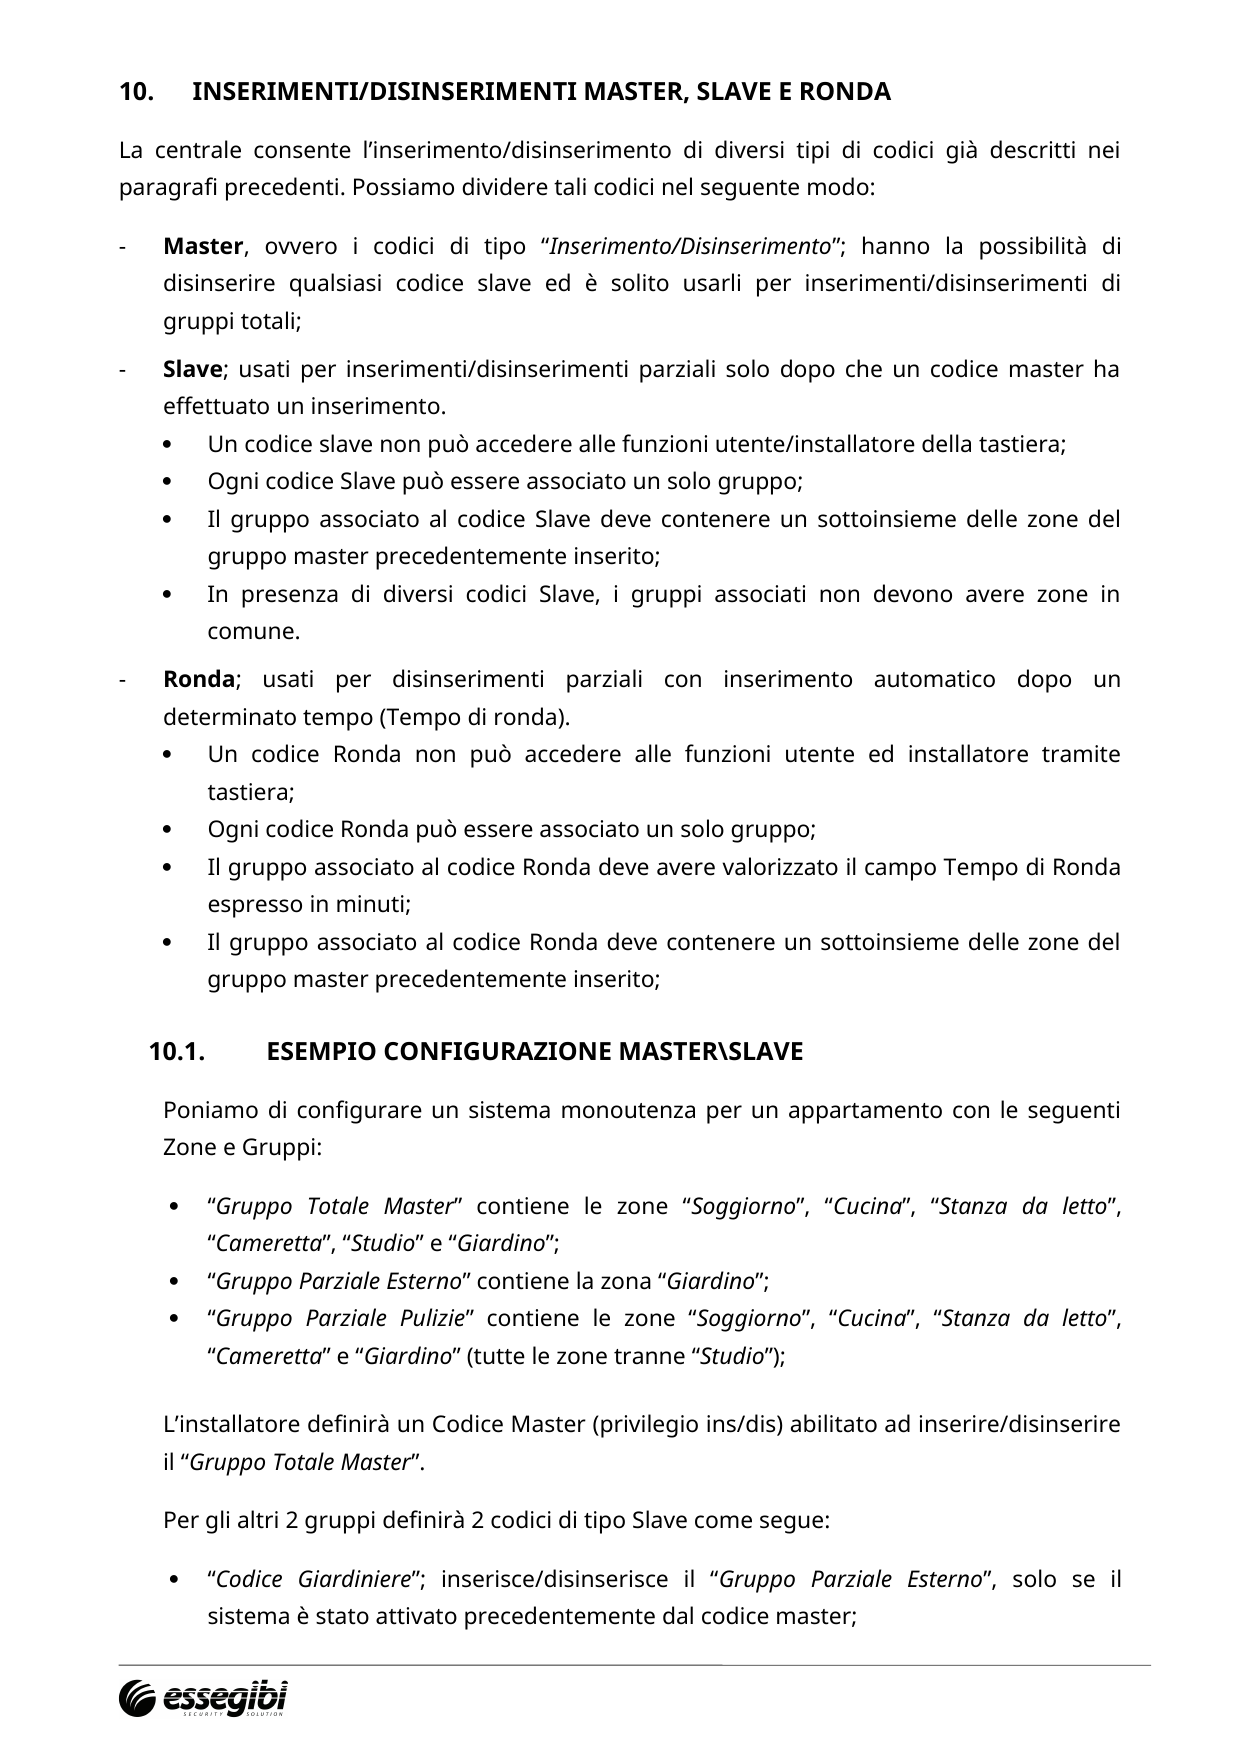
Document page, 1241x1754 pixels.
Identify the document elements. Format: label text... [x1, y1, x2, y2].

picture [118, 1679, 288, 1719]
subtitle ESEMPIO CONFIGURAZIONE MASTER\SLAVE [148, 1034, 1122, 1068]
list “Gruppo Parziale Esterno” contiene la zona “Giardino”; [170, 1265, 1122, 1296]
text La centrale consente l’inserimento/disinserimento di diversi tipi di codici già descritti nei paragrafi precedenti. Possiamo dividere tali codici nel seguente modo: [118, 134, 1122, 203]
list Ogni codice Slave può essere associato un solo gruppo; [163, 465, 1122, 496]
list Ogni codice Ronda può essere associato un solo gruppo; [163, 813, 1122, 844]
list Ronda; usati per disinserimenti parziali con inserimento automatico dopo un determinato tempo (Tempo di ronda). [118, 663, 1122, 732]
list “Codice Giardiniere”; inserisce/disinserisce il “Gruppo Parziale Esterno”, solo se il sistema è stato attivato precedentemente dal codice master; [170, 1563, 1122, 1631]
subtitle INSERIMENTI/DISINSERIMENTI MASTER, SLAVE E RONDA [118, 74, 1122, 108]
list Master, ovvero i codici di tipo “Inserimento/Disinserimento”; hanno la possibilità di disinserire qualsiasi codice slave ed è solito usarli per inserimenti/disinserimenti di gruppi totali; [118, 230, 1122, 336]
list Il gruppo associato al codice Slave deve contenere un sottoinsieme delle zone del gruppo master precedentemente inserito; [163, 503, 1122, 571]
list Il gruppo associato al codice Ronda deve avere valorizzato il campo Tempo di Ronda espresso in minuti; [163, 851, 1122, 919]
list Un codice slave non può accedere alle funzioni utente/installatore della tastiera; [163, 428, 1122, 459]
text Poniamo di configurare un sistema monoutenza per un appartamento con le seguenti Zone e Gruppi: [163, 1094, 1122, 1163]
text Per gli altri 2 gruppi definirà 2 codici di tipo Slave come segue: [163, 1504, 1122, 1536]
list In presenza di diversi codici Slave, i gruppi associati non devono avere zone in comune. [163, 578, 1122, 646]
list “Gruppo Totale Master” contiene le zone “Soggiorno”, “Cucina”, “Stanza da letto”, “Cameretta”, “Studio” e “Giardino”; [170, 1190, 1122, 1258]
list Il gruppo associato al codice Ronda deve contenere un sottoinsieme delle zone del gruppo master precedentemente inserito; [163, 926, 1122, 994]
text L’installatore definirà un Codice Master (privilegio ins/dis) abilitato ad inserire/disinserire il “Gruppo Totale Master”. [163, 1408, 1122, 1477]
list Slave; usati per inserimenti/disinserimenti parziali solo dopo che un codice master ha effettuato un inserimento. [118, 353, 1122, 421]
list Un codice Ronda non può accedere alle funzioni utente ed installatore tramite tastiera; [163, 738, 1122, 807]
list “Gruppo Parziale Pulizie” contiene le zone “Soggiorno”, “Cucina”, “Stanza da letto”, “Cameretta” e “Giardino” (tutte le zone tranne “Studio”); [170, 1302, 1122, 1371]
